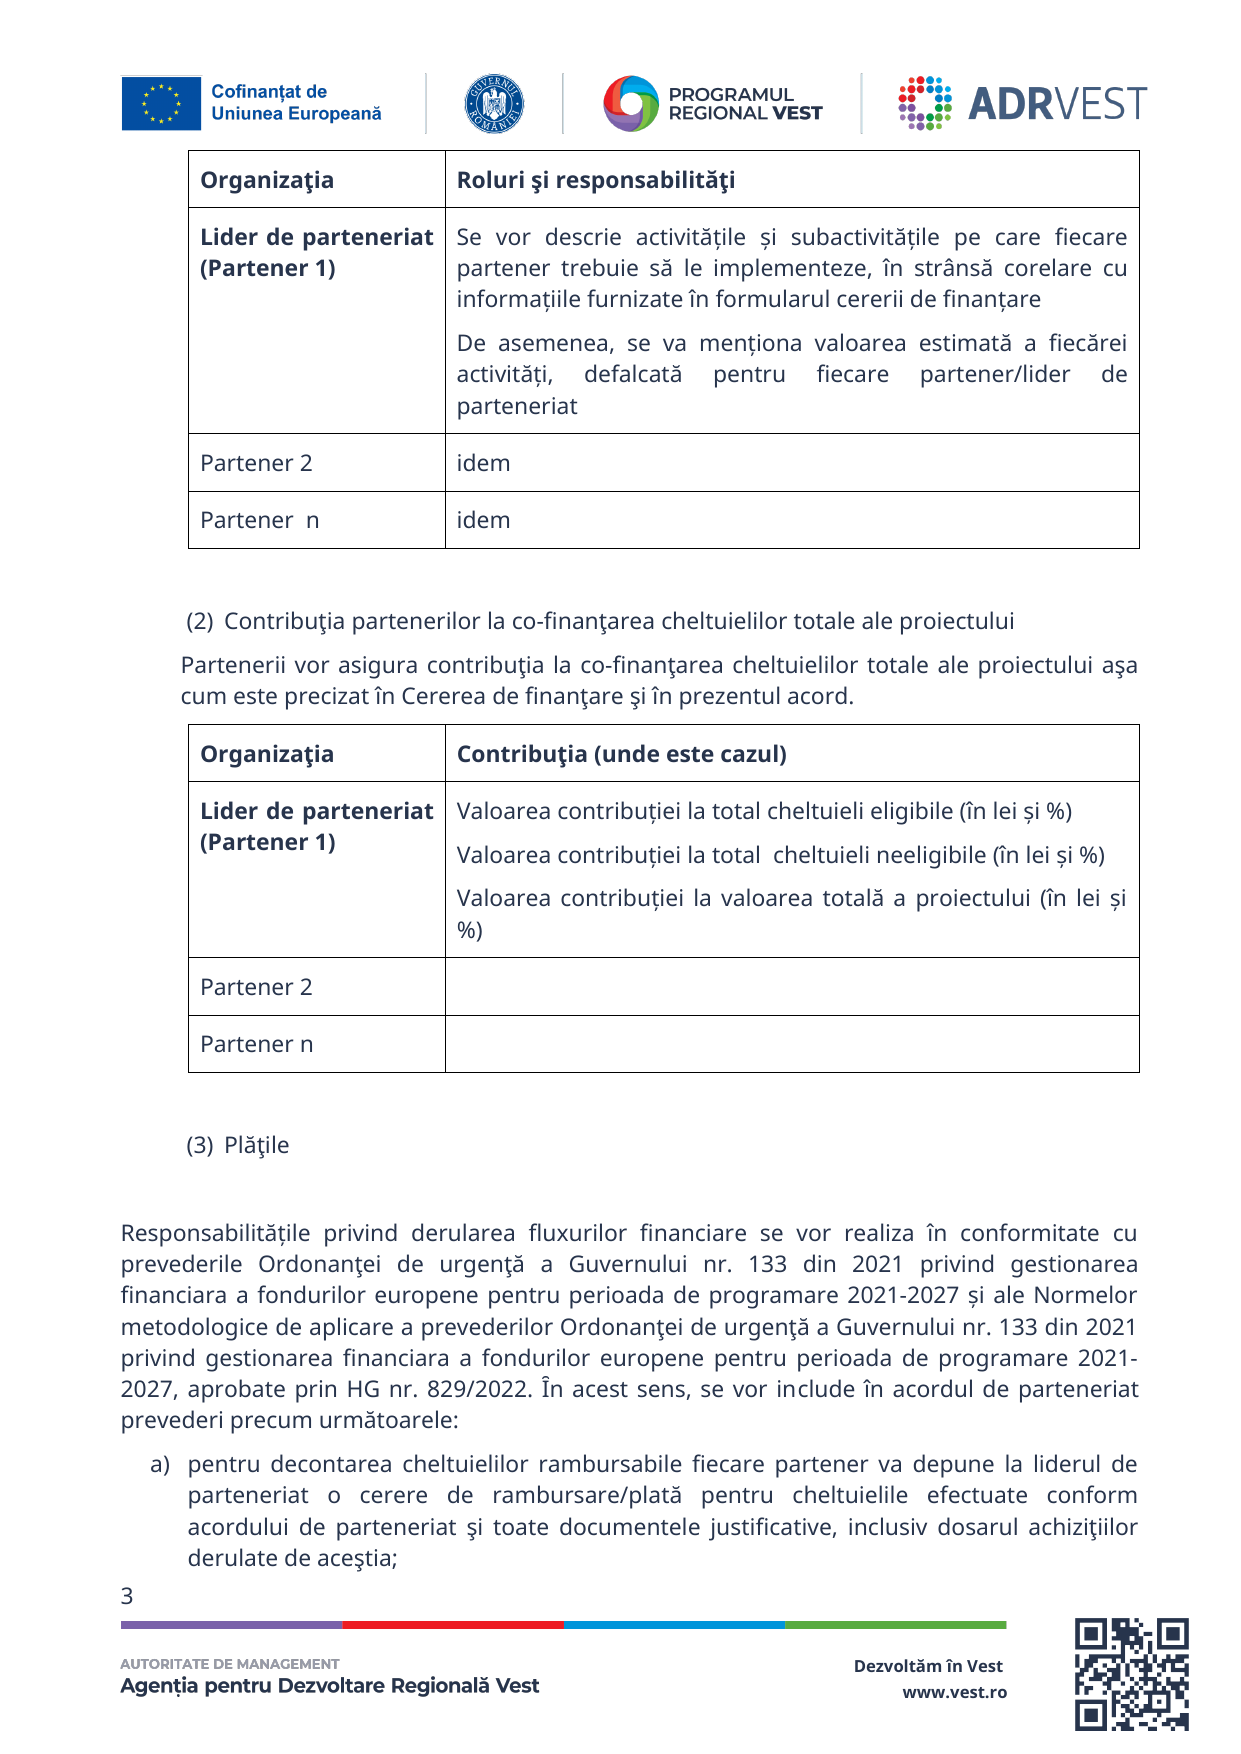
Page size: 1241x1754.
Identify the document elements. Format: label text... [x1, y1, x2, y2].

table_header Organizaţia [189, 151, 445, 207]
text Partenerii vor asigura contribuţia la co-finanţarea cheltuielilor totale ale proiectului aşa cum este precizat în Cererea de finanţare şi în prezentul acord. [180, 649, 1139, 711]
table_cell Valoarea contribuţiei la total cheltuieli eligibile (în lei și %) Valoarea contribuţiei la total cheltuieli neeligibile (în lei și %) Valoarea contribuției la valoarea totală a proiectului (în lei și %) [446, 782, 1139, 957]
table_cell [446, 1016, 1139, 1072]
list Contribuţia partenerilor la co-finanţarea cheltuielilor totale ale proiectului [186, 605, 1139, 636]
table_header Contribuţia (unde este cazul) [446, 725, 1139, 781]
list pentru decontarea cheltuielilor rambursabile fiecare partener va depune la liderul de parteneriat o cerere de rambursare/plată pentru cheltuielile efectuate conform acordului de parteneriat şi toate documentele justificative, inclusiv dosarul achiziţiilor derulate de aceştia; [150, 1448, 1139, 1573]
table_header Roluri şi responsabilităţi [446, 151, 1139, 207]
table_cell Lider de parteneriat (Partener 1) [189, 782, 445, 957]
table_cell Partener n [189, 492, 445, 548]
table_cell Partener n [189, 1016, 445, 1072]
table_cell Lider de parteneriat (Partener 1) [189, 208, 445, 433]
table_cell Partener 2 [189, 958, 445, 1014]
table_header Organizaţia [189, 725, 445, 781]
picture [786, 1609, 1198, 1740]
text Responsabilitățile privind derularea fluxurilor financiare se vor realiza în conformitate cu prevederile Ordonanţei de urgenţă a Guvernului nr. 133 din 2021 privind gestionarea financiara a fondurilor europene pentru perioada de programare 2021-2027 și ale Normelor metodologice de aplicare a prevederilor Ordonanţei de urgenţă a Guvernului nr. 133 din 2021 privind gestionarea financiara a fondurilor europene pentru perioada de programare 2021-2027, aprobate prin HG nr. 829/2022. Ȋn acest sens, se vor include în acordul de parteneriat prevederi precum următoarele: [120, 1217, 1139, 1435]
table_cell idem [446, 434, 1139, 491]
picture [120, 73, 1148, 134]
table_cell [446, 958, 1139, 1014]
table_cell idem [446, 492, 1139, 548]
picture [61, 1621, 563, 1629]
table_cell Se vor descrie activităţile şi subactivităţile pe care fiecare partener trebuie să le implementeze, în strânsă corelare cu informaţiile furnizate în formularul cererii de finanţare De asemenea, se va menționa valoarea estimată a fiecărei activități, defalcată pentru fiecare partener/lider de parteneriat [446, 208, 1139, 433]
list Plăţile [186, 1129, 1139, 1160]
table_cell Partener 2 [189, 434, 445, 491]
